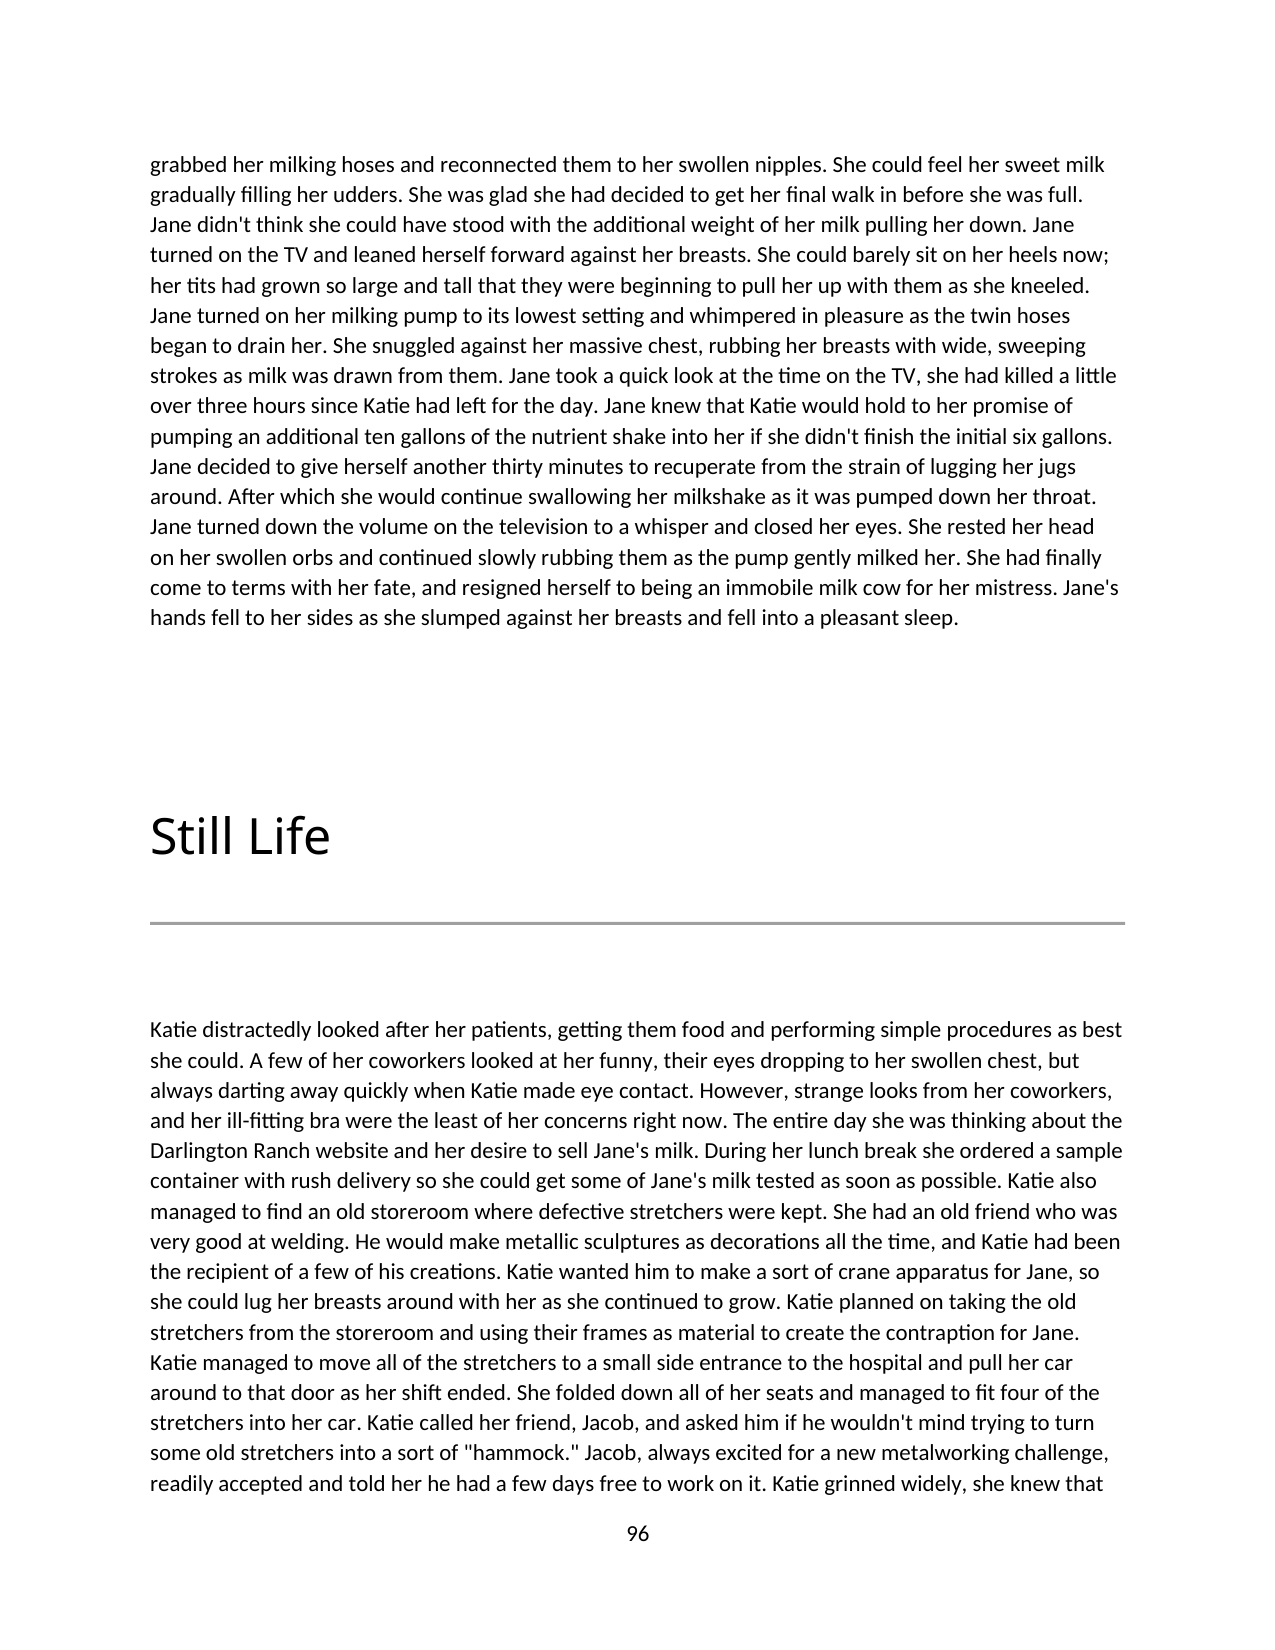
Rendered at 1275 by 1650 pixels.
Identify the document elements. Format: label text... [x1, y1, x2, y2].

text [150, 150, 1125, 631]
text Still Life [150, 801, 1125, 869]
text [150, 1016, 1125, 1497]
